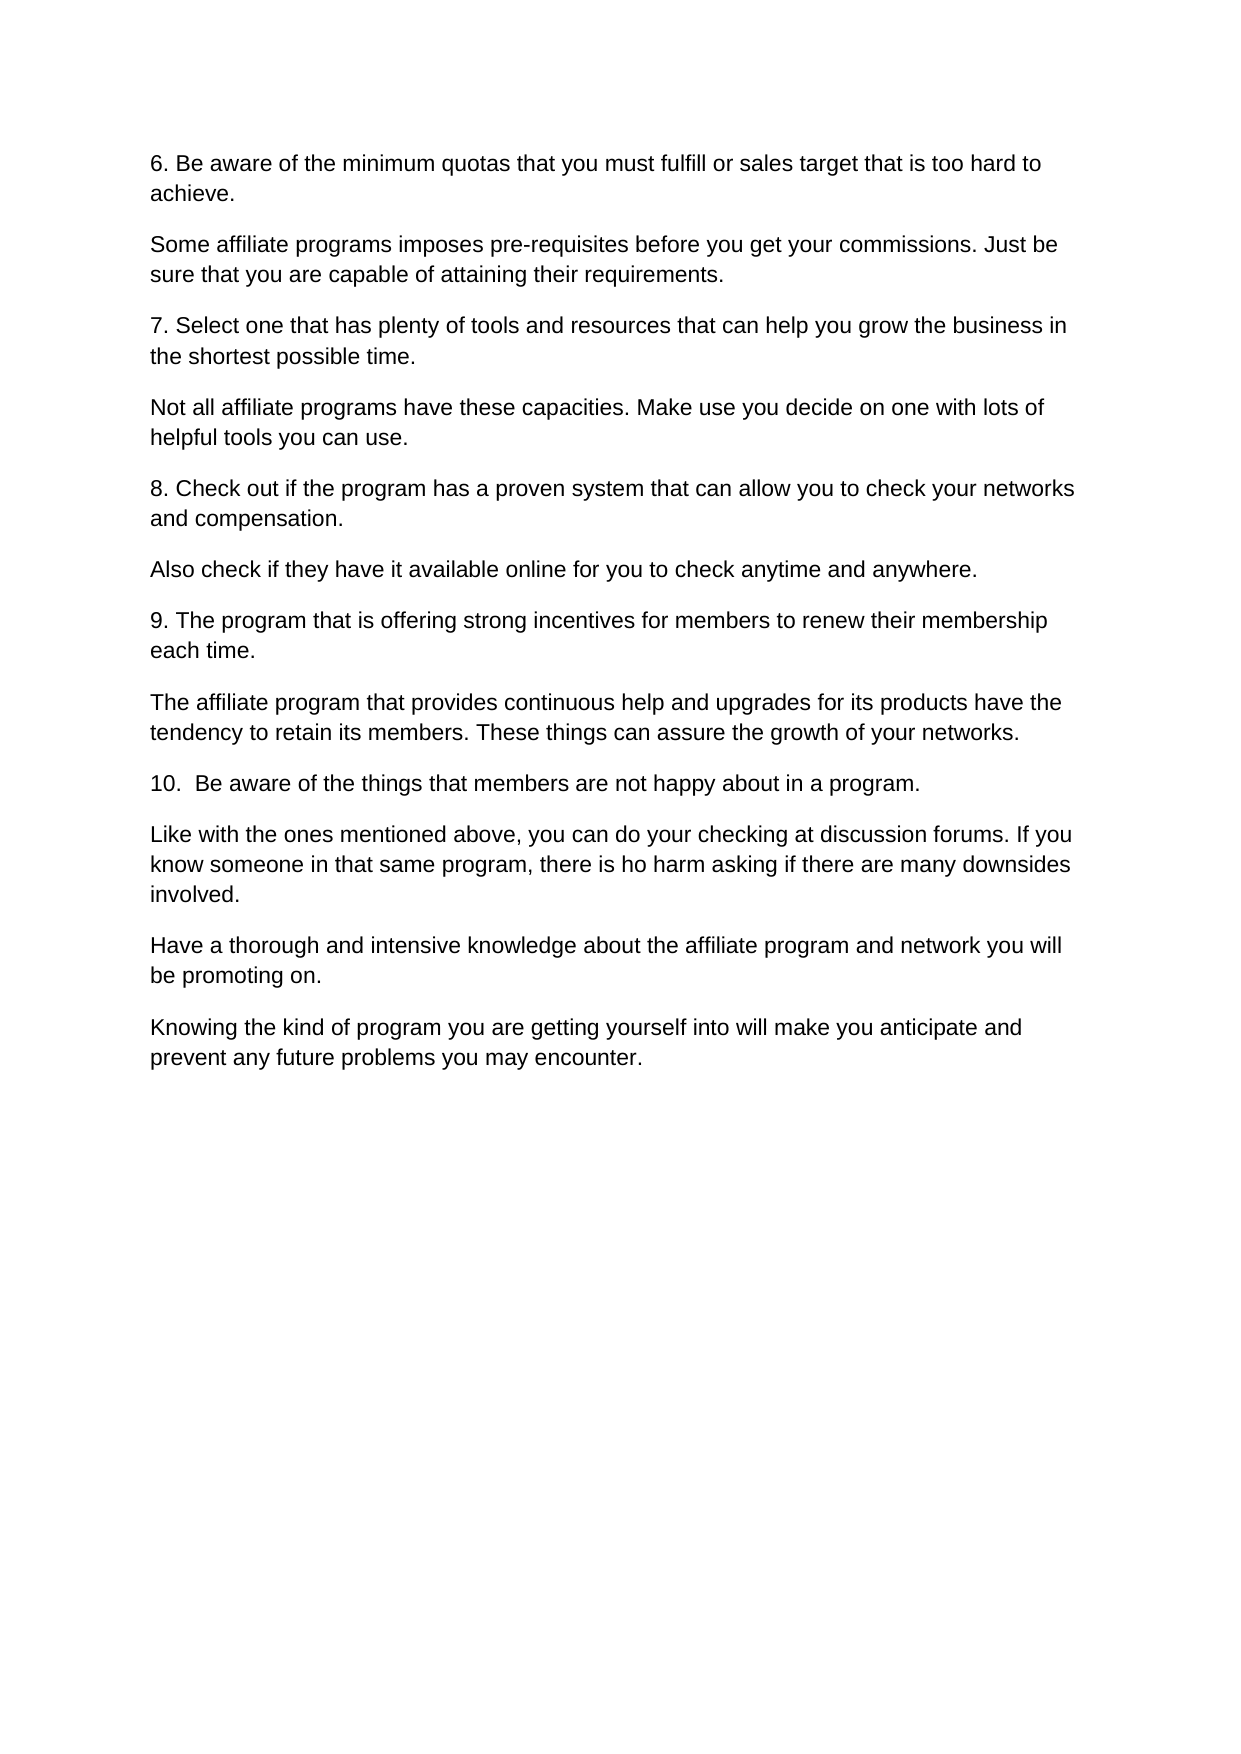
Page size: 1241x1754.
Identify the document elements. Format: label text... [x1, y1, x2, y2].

text 7. Select one that has plenty of tools and resources that can help you grow the business in the shortest possible time. [150, 312, 1090, 369]
text Some affiliate programs imposes pre-requisites before you get your commissions. Just be sure that you are capable of attaining their requirements. [150, 231, 1090, 288]
text The affiliate program that provides continuous help and upgrades for its products have the tendency to retain its members. These things can assure the growth of your networks. [150, 688, 1090, 745]
text Also check if they have it available online for you to check anytime and anywhere. [150, 556, 1090, 583]
text 6. Be aware of the minimum quotas that you must fulfill or sales target that is too hard to achieve. [150, 150, 1090, 207]
text 10. Be aware of the things that members are not happy about in a program. [150, 770, 1090, 796]
text Knowing the kind of program you are getting yourself into will make you anticipate and prevent any future problems you may encounter. [150, 1013, 1090, 1070]
text 8. Check out if the program has a proven system that can allow you to check your networks and compensation. [150, 475, 1090, 532]
text Have a thorough and intensive knowledge about the affiliate program and network you will be promoting on. [150, 932, 1090, 989]
text Not all affiliate programs have these capacities. Make use you decide on one with lots of helpful tools you can use. [150, 394, 1090, 450]
text 9. The program that is offering strong incentives for members to renew their membership each time. [150, 607, 1090, 664]
text Like with the ones mentioned above, you can do your checking at discussion forums. If you know someone in that same program, there is ho harm asking if there are many downsides involved. [150, 821, 1090, 908]
